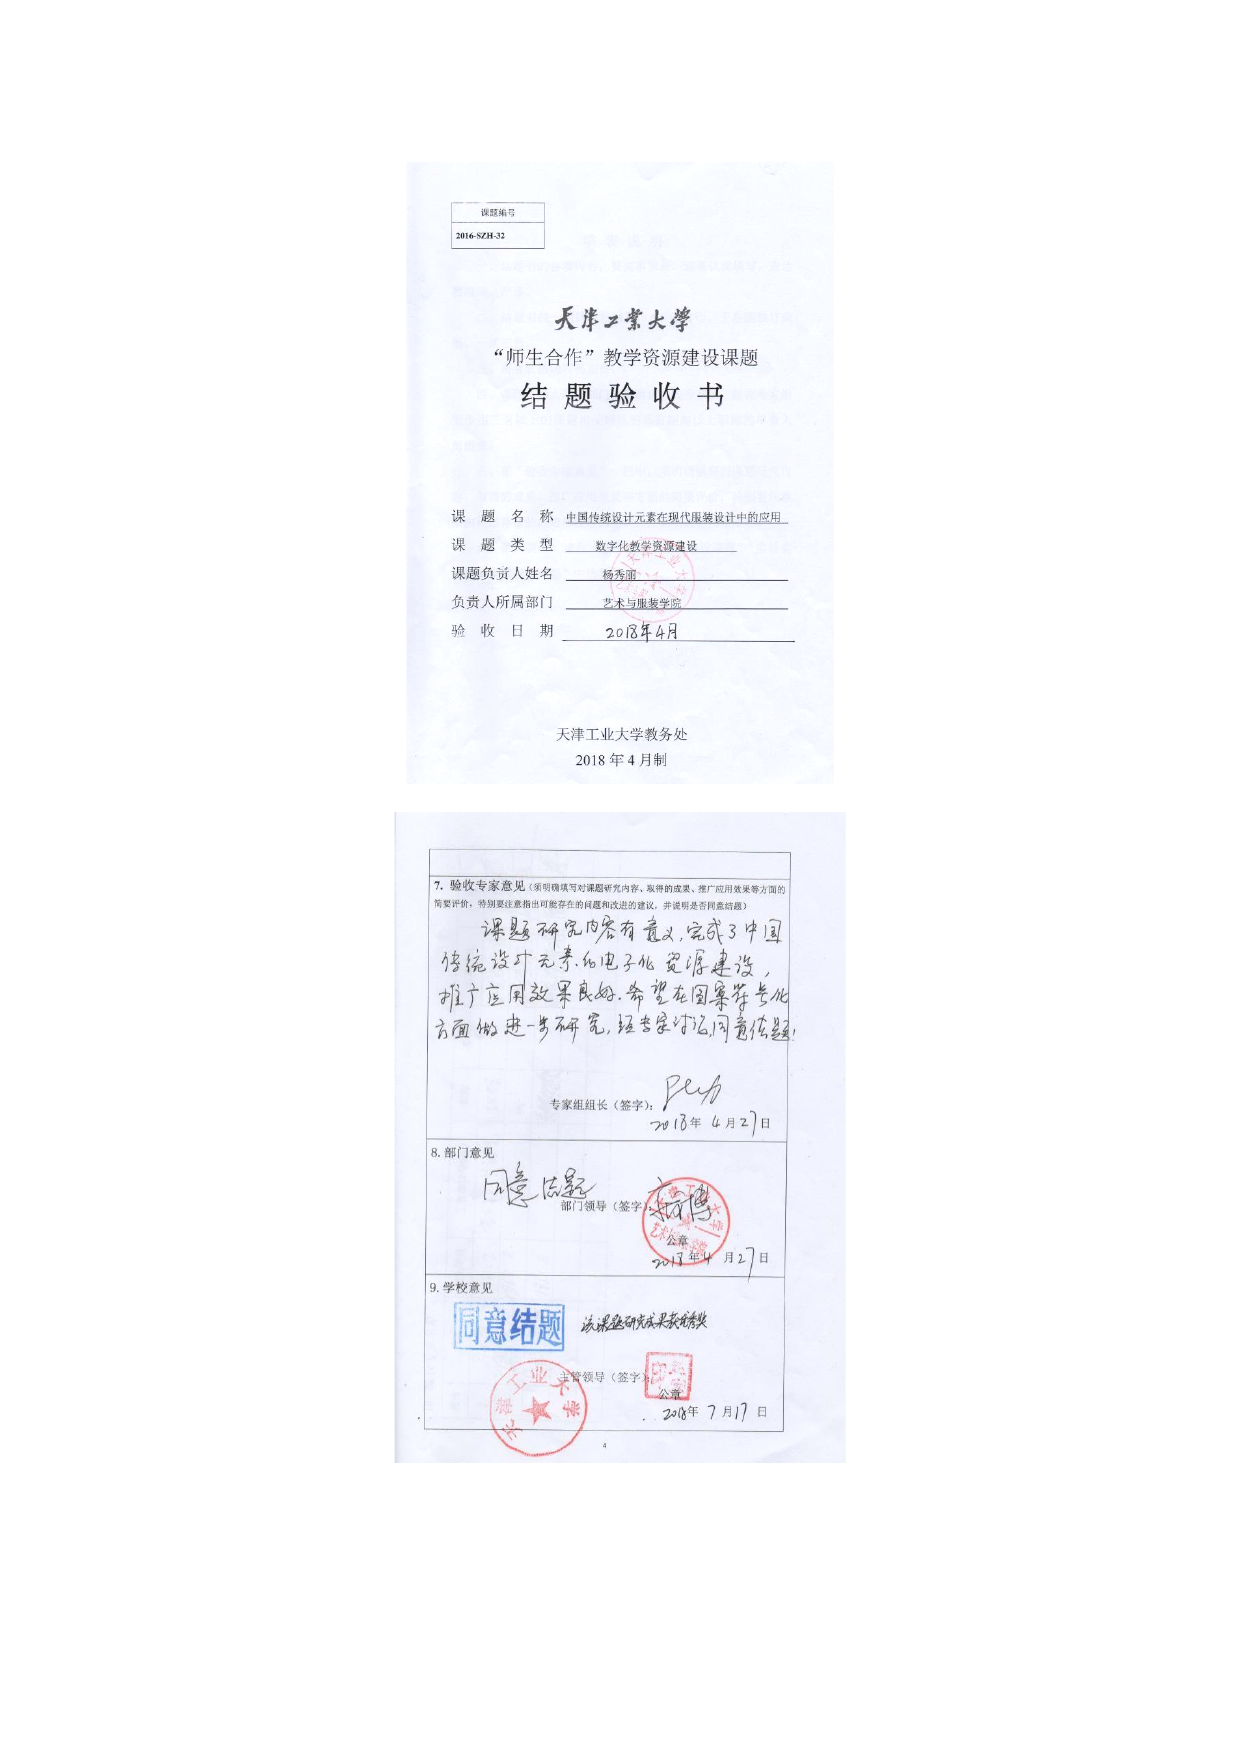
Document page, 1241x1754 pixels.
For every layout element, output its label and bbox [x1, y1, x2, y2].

picture [394, 812, 846, 1463]
picture [406, 162, 834, 784]
